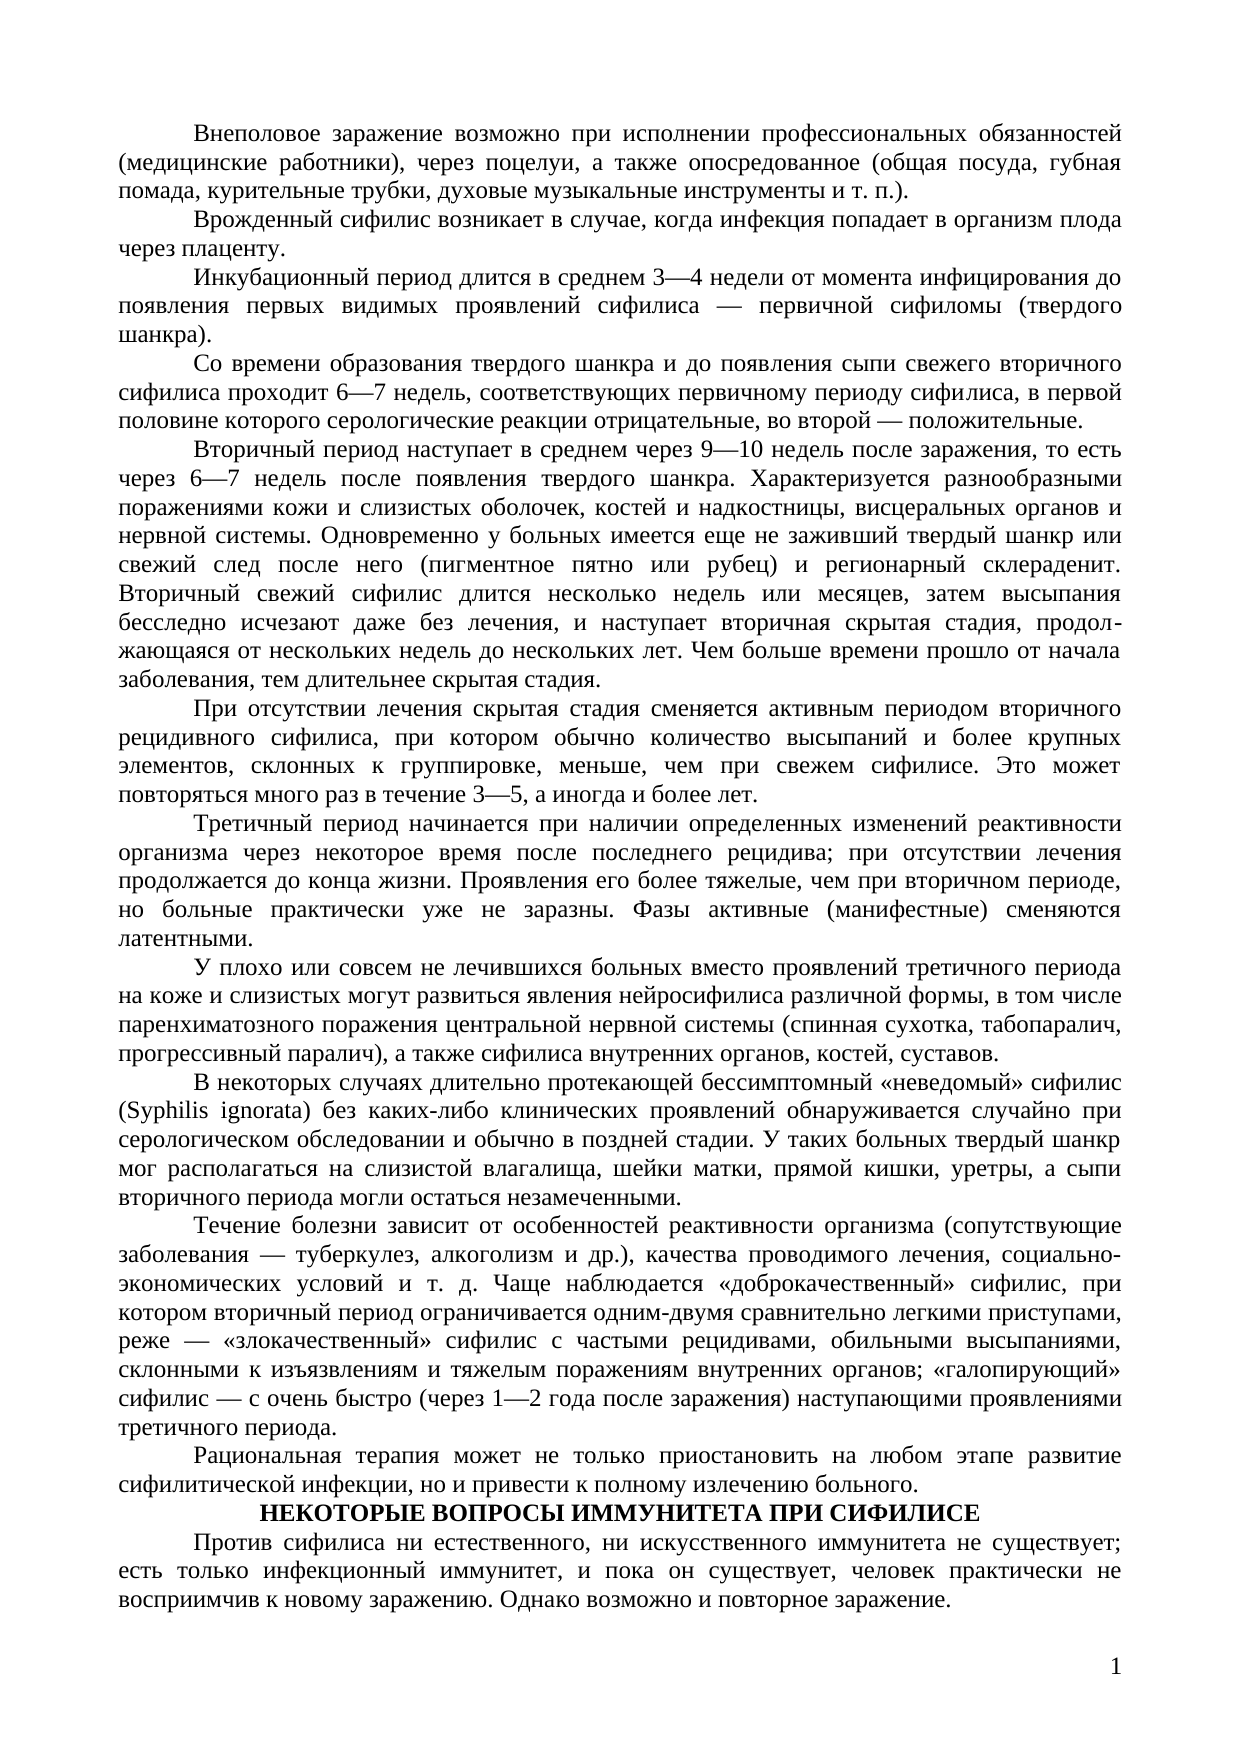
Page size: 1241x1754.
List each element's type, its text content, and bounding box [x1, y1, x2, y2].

text В некоторых случаях длительно протекающей бессимптомный «неведомый» сифилис (Syphilis ignorata) без каких-либо клинических проявлений обнаруживается случайно при серологическом обследовании и обычно в поздней стадии. У таких больных твердый шанкр мог располагаться на слизистой влагалища, шейки матки, прямой кишки, уретры, а сыпи вторичного периода могли остаться незамеченными. [118, 1067, 1122, 1211]
text Со времени образования твердого шанкра и до появления сыпи свежего вторичного сифилиса проходит 6—7 недель, соответствующих первичному периоду сифилиса, в первой половине которого серологические реакции отрицательные, во второй — положительные. [118, 348, 1122, 434]
subtitle НЕКОТОРЫЕ ВОПРОСЫ ИММУНИТЕТА ПРИ СИФИЛИСЕ [118, 1498, 1122, 1527]
text Третичный период начинается при наличии определенных изменений реактивности организма через некоторое время после последнего рецидива; при отсутствии лечения продолжается до конца жизни. Проявления его более тяжелые, чем при вторичном периоде, но больные практически уже не заразны. Фазы активные (манифестные) сменяются латентными. [118, 808, 1122, 952]
text Течение болезни зависит от особенностей реактивности организма (сопутствующие заболевания — туберкулез, алкоголизм и др.), качества проводимого лечения, социально-экономических условий и т. д. Чаще наблюдается «доброкачественный» сифилис, при котором вторичный период ограничивается одним-двумя сравнительно легкими приступами, реже — «злокачественный» сифилис с частыми рецидивами, обильными высыпаниями, склонными к изъязвлениям и тяжелым поражениям внутренних органов; «галопирующий» сифилис — с очень быстро (через 1—2 года после заражения) наступающими проявлениями третичного периода. [118, 1211, 1122, 1441]
text Рациональная терапия может не только приостановить на любом этапе развитие сифилитической инфекции, но и привести к полному излечению больного. [118, 1441, 1122, 1498]
text Вторичный период наступает в среднем через 9—10 недель после заражения, то есть через 6—7 недель после появления твердого шанкра. Характеризуется разнообразными поражениями кожи и слизистых оболочек, костей и надкостницы, висцеральных органов и нервной системы. Одновременно у больных имеется еще не заживший твердый шанкр или свежий след после него (пигментное пятно или рубец) и регионарный склераденит. Вторичный свежий сифилис длится несколько недель или месяцев, затем высыпания бесследно исчезают даже без лечения, и наступает вторичная скрытая стадия, продолжающаяся от нескольких недель до нескольких лет. Чем больше времени прошло от начала заболевания, тем длительнее скрытая стадия. [118, 434, 1122, 693]
text При отсутствии лечения скрытая стадия сменяется активным периодом вторичного рецидивного сифилиса, при котором обычно количество высыпаний и более крупных элементов, склонных к группировке, меньше, чем при свежем сифилисе. Это может повторяться много раз в течение 3—5, а иногда и более лет. [118, 693, 1122, 808]
text Инкубационный период длится в среднем 3—4 недели от момента инфицирования до появления первых видимых проявлений сифилиса — первичной сифиломы (твердого шанкра). [118, 262, 1122, 348]
text У плохо или совсем не лечившихся больных вместо проявлений третичного периода на коже и слизистых могут развиться явления нейросифилиса различной формы, в том числе паренхиматозного поражения центральной нервной системы (спинная сухотка, табопаралич, прогрессивный паралич), а также сифилиса внутренних органов, костей, суставов. [118, 952, 1122, 1067]
text Врожденный сифилис возникает в случае, когда инфекция попадает в организм плода через плаценту. [118, 204, 1122, 262]
text Внеполовое заражение возможно при исполнении профессиональных обязанностей (медицинские работники), через поцелуи, а также опосредованное (общая посуда, губная помада, курительные трубки, духовые музыкальные инструменты и т. п.). [118, 118, 1122, 204]
text Против сифилиса ни естественного, ни искусственного иммунитета не существует; есть только инфекционный иммунитет, и пока он существует, человек практически не восприимчив к новому заражению. Однако возможно и повторное заражение. [118, 1527, 1122, 1613]
